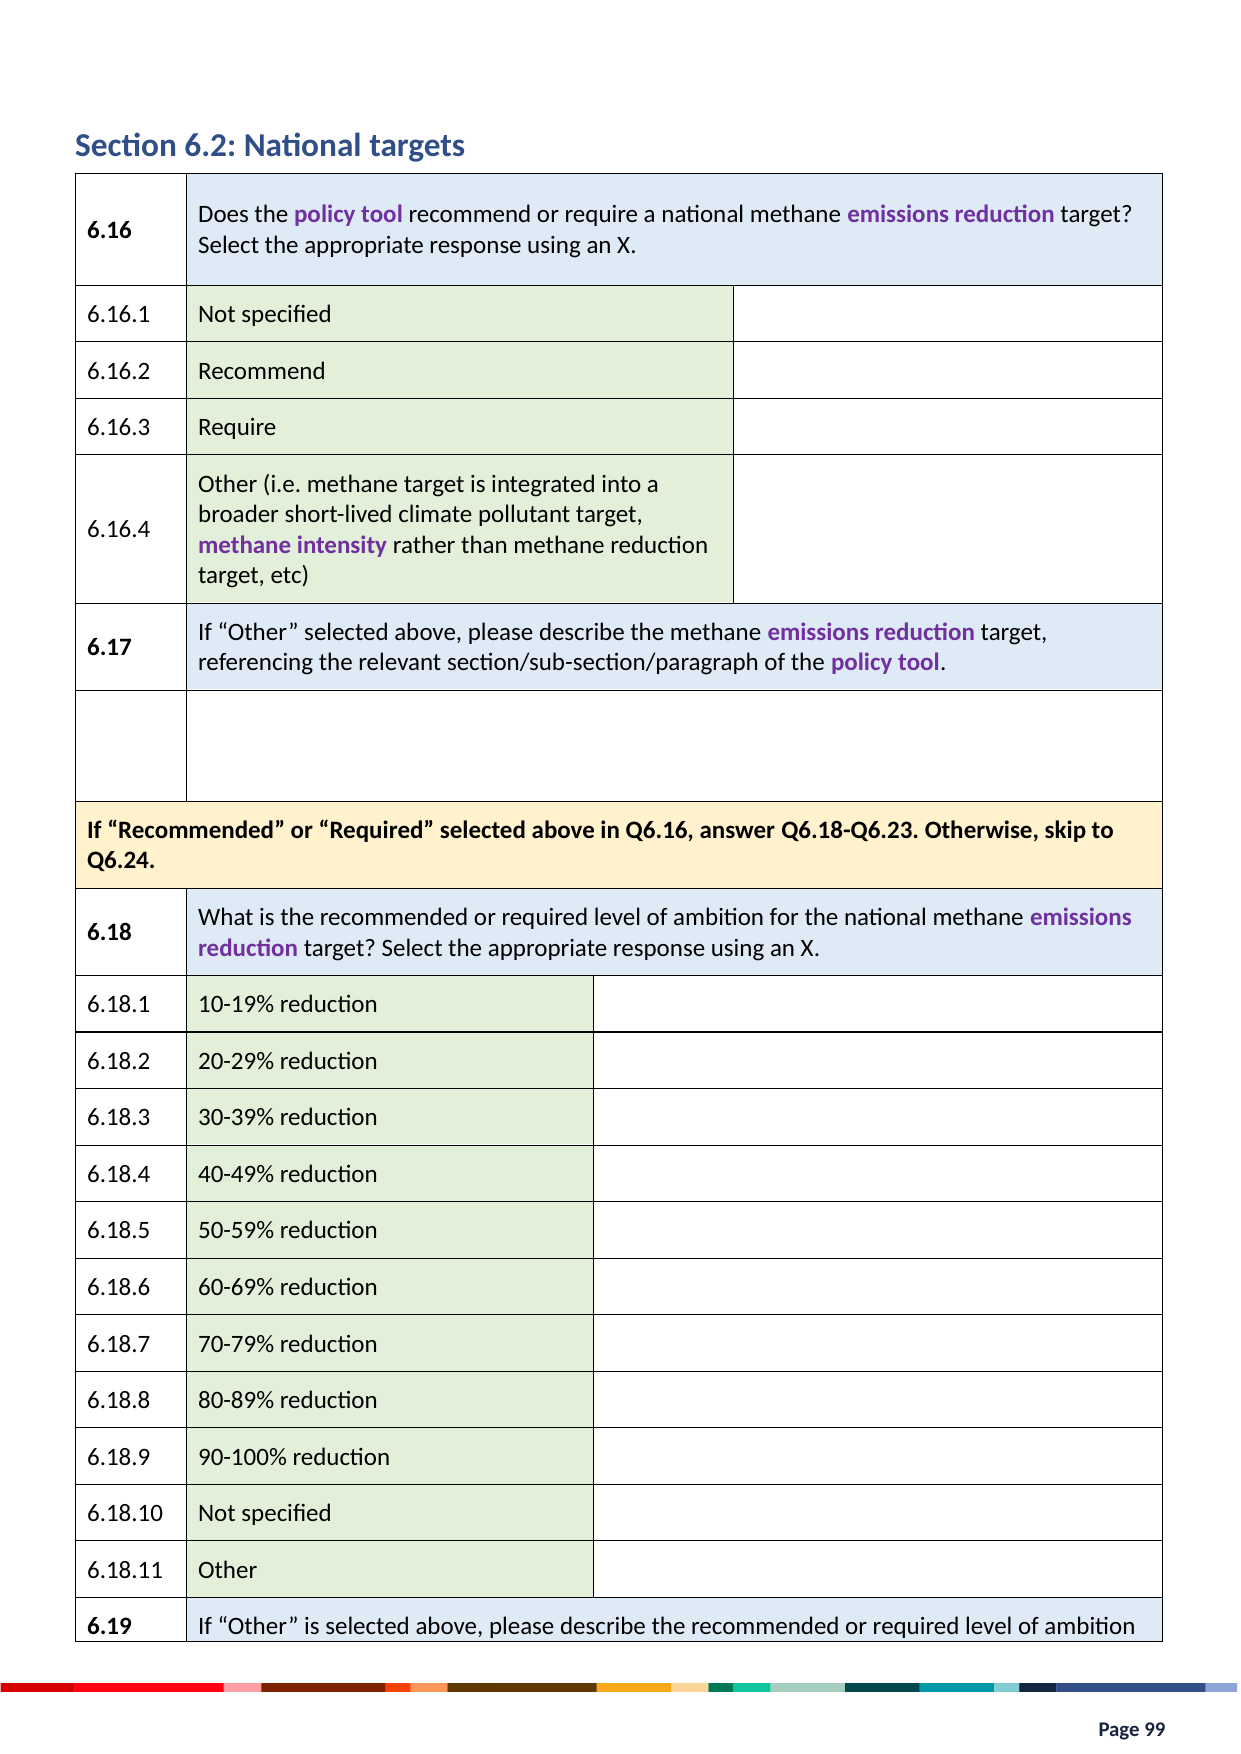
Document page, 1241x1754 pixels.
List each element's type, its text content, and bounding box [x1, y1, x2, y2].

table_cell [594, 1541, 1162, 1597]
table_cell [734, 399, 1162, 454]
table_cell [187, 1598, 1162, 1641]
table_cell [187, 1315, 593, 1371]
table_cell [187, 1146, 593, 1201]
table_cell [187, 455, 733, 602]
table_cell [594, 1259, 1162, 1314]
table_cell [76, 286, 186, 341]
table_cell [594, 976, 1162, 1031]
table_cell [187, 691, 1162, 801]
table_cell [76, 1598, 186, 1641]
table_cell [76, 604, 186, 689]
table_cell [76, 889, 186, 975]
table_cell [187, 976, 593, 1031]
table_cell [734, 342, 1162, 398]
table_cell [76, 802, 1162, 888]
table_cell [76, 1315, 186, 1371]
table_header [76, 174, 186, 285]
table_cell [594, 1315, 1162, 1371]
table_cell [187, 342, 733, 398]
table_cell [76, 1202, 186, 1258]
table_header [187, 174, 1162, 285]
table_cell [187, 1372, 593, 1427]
picture [0, 1683, 1236, 1692]
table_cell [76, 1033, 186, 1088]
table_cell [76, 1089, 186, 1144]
subtitle Section 6.2: National targets [75, 123, 1165, 164]
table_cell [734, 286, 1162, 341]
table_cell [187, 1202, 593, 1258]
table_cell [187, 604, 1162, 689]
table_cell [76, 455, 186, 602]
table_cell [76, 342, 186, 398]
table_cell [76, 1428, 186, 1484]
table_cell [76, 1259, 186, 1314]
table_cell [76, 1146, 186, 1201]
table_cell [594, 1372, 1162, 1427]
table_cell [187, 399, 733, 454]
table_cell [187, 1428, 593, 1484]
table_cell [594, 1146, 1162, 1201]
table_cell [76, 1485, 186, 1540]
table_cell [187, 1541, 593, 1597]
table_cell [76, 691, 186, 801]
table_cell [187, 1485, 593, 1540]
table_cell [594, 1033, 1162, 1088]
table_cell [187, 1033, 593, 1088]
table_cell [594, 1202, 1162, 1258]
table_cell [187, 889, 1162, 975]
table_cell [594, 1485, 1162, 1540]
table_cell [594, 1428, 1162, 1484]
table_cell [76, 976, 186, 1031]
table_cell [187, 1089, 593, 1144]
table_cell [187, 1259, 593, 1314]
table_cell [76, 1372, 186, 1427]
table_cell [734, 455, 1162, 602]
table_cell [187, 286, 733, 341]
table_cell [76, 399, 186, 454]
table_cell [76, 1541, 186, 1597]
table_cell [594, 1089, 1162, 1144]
